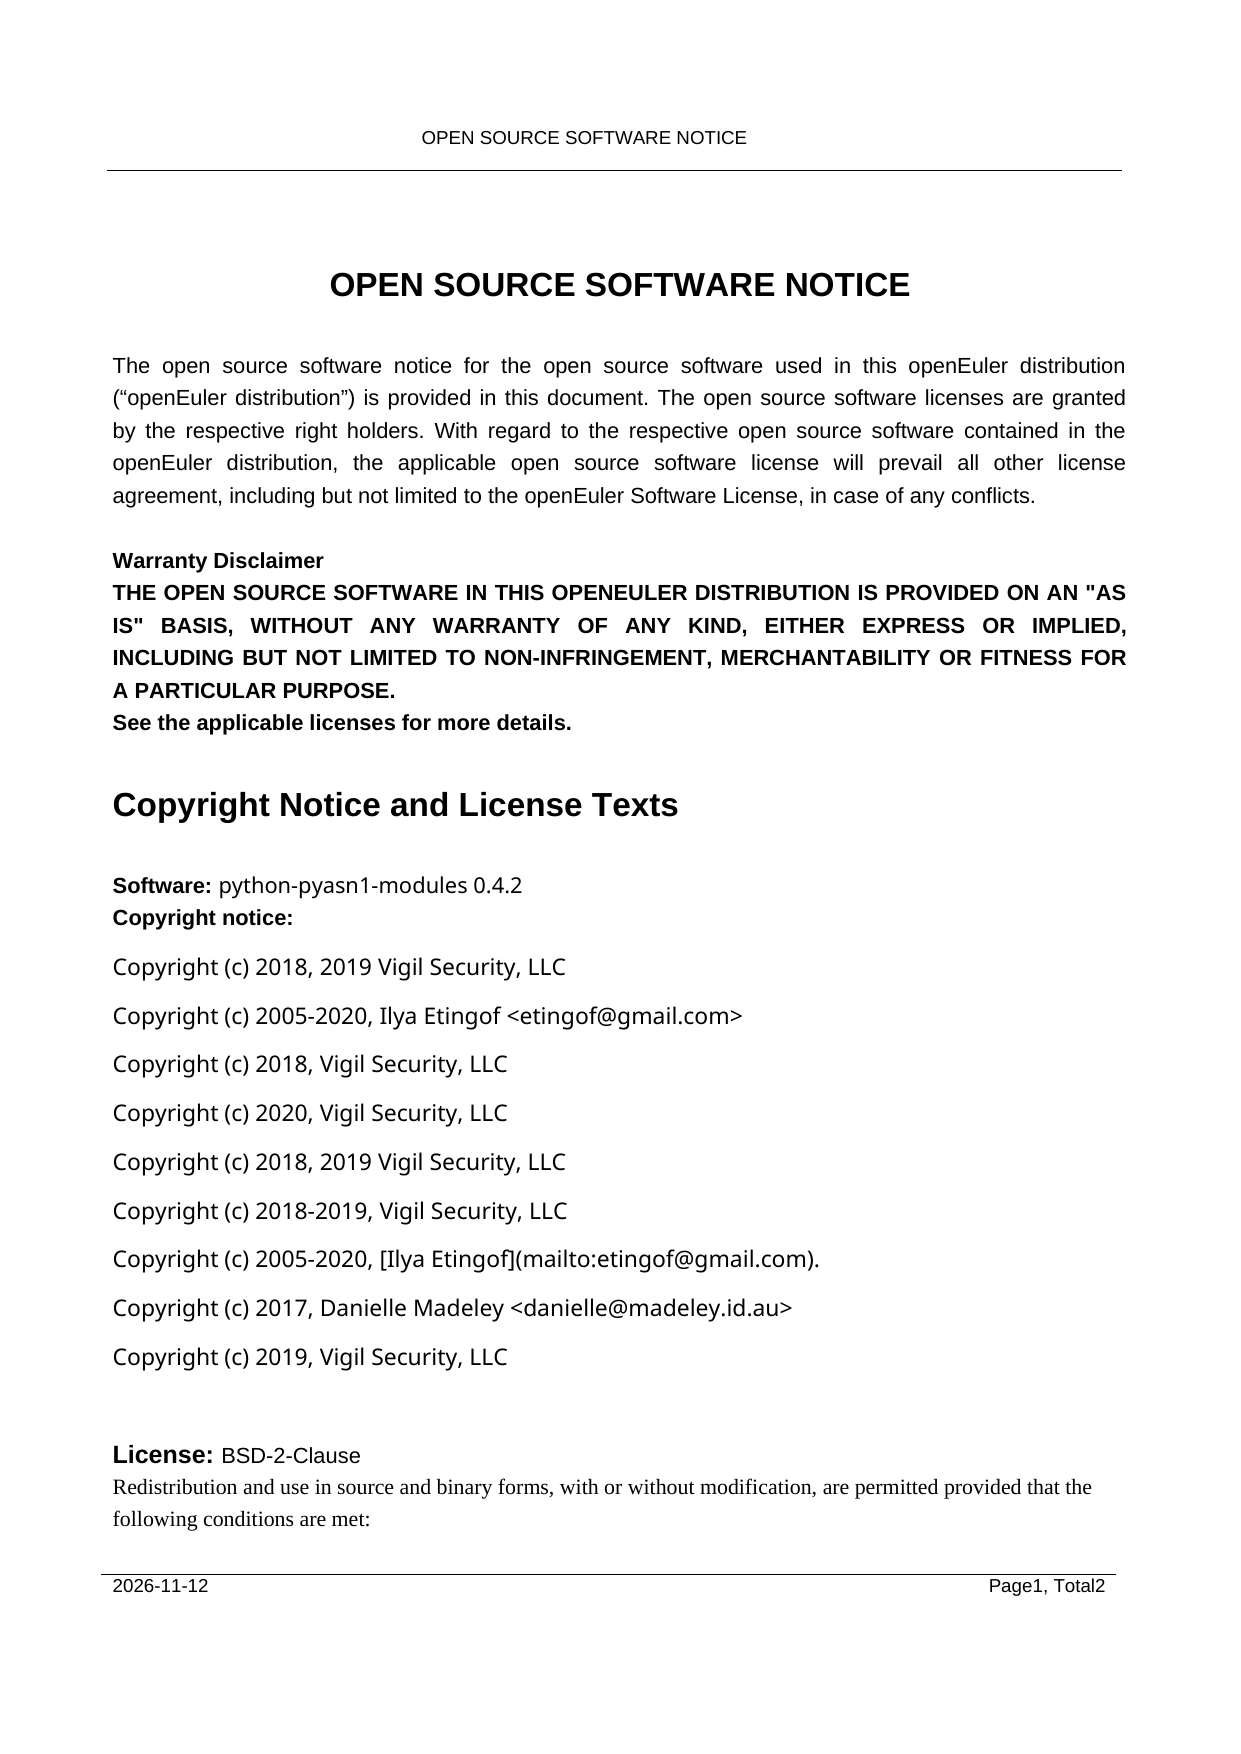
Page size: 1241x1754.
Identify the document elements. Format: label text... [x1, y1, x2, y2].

text Copyright notice: Copyright (c) 2018, 2019 Vigil Security, LLC Copyright (c) 2005-2020, Ilya Etingof <etingof@gmail.com> Copyright (c) 2018, Vigil Security, LLC Copyright (c) 2020, Vigil Security, LLC Copyright (c) 2018, 2019 Vigil Security, LLC Copyright (c) 2018-2019, Vigil Security, LLC Copyright (c) 2005-2020, [Ilya Etingof](mailto:etingof@gmail.com). Copyright (c) 2017, Danielle Madeley <danielle@madeley.id.au> Copyright (c) 2019, Vigil Security, LLC [112, 901, 1128, 1421]
text License: BSD-2-Clause [112, 1438, 1128, 1470]
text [112, 1470, 1128, 1535]
text Copyright Notice and License Texts [112, 771, 1128, 836]
title Software: python-pyasn1-modules 0.4.2 [112, 869, 1128, 901]
text OPEN SOURCE SOFTWARE NOTICE [112, 251, 1128, 316]
text The open source software notice for the open source software used in this openEuler distribution (“openEuler distribution”) is provided in this document. The open source software licenses are granted by the respective right holders. With regard to the respective open source software contained in the openEuler distribution, the applicable open source software license will prevail all other license agreement, including but not limited to the openEuler Software License, in case of any conflicts. [112, 349, 1128, 511]
text THE OPEN SOURCE SOFTWARE IN THIS OPENEULER DISTRIBUTION IS PROVIDED ON AN "AS IS" BASIS, WITHOUT ANY WARRANTY OF ANY KIND, EITHER EXPRESS OR IMPLIED, INCLUDING BUT NOT LIMITED TO NON-INFRINGEMENT, MERCHANTABILITY OR FITNESS FOR A PARTICULAR PURPOSE. See the applicable licenses for more details. [112, 576, 1128, 739]
text Warranty Disclaimer [112, 544, 1128, 576]
